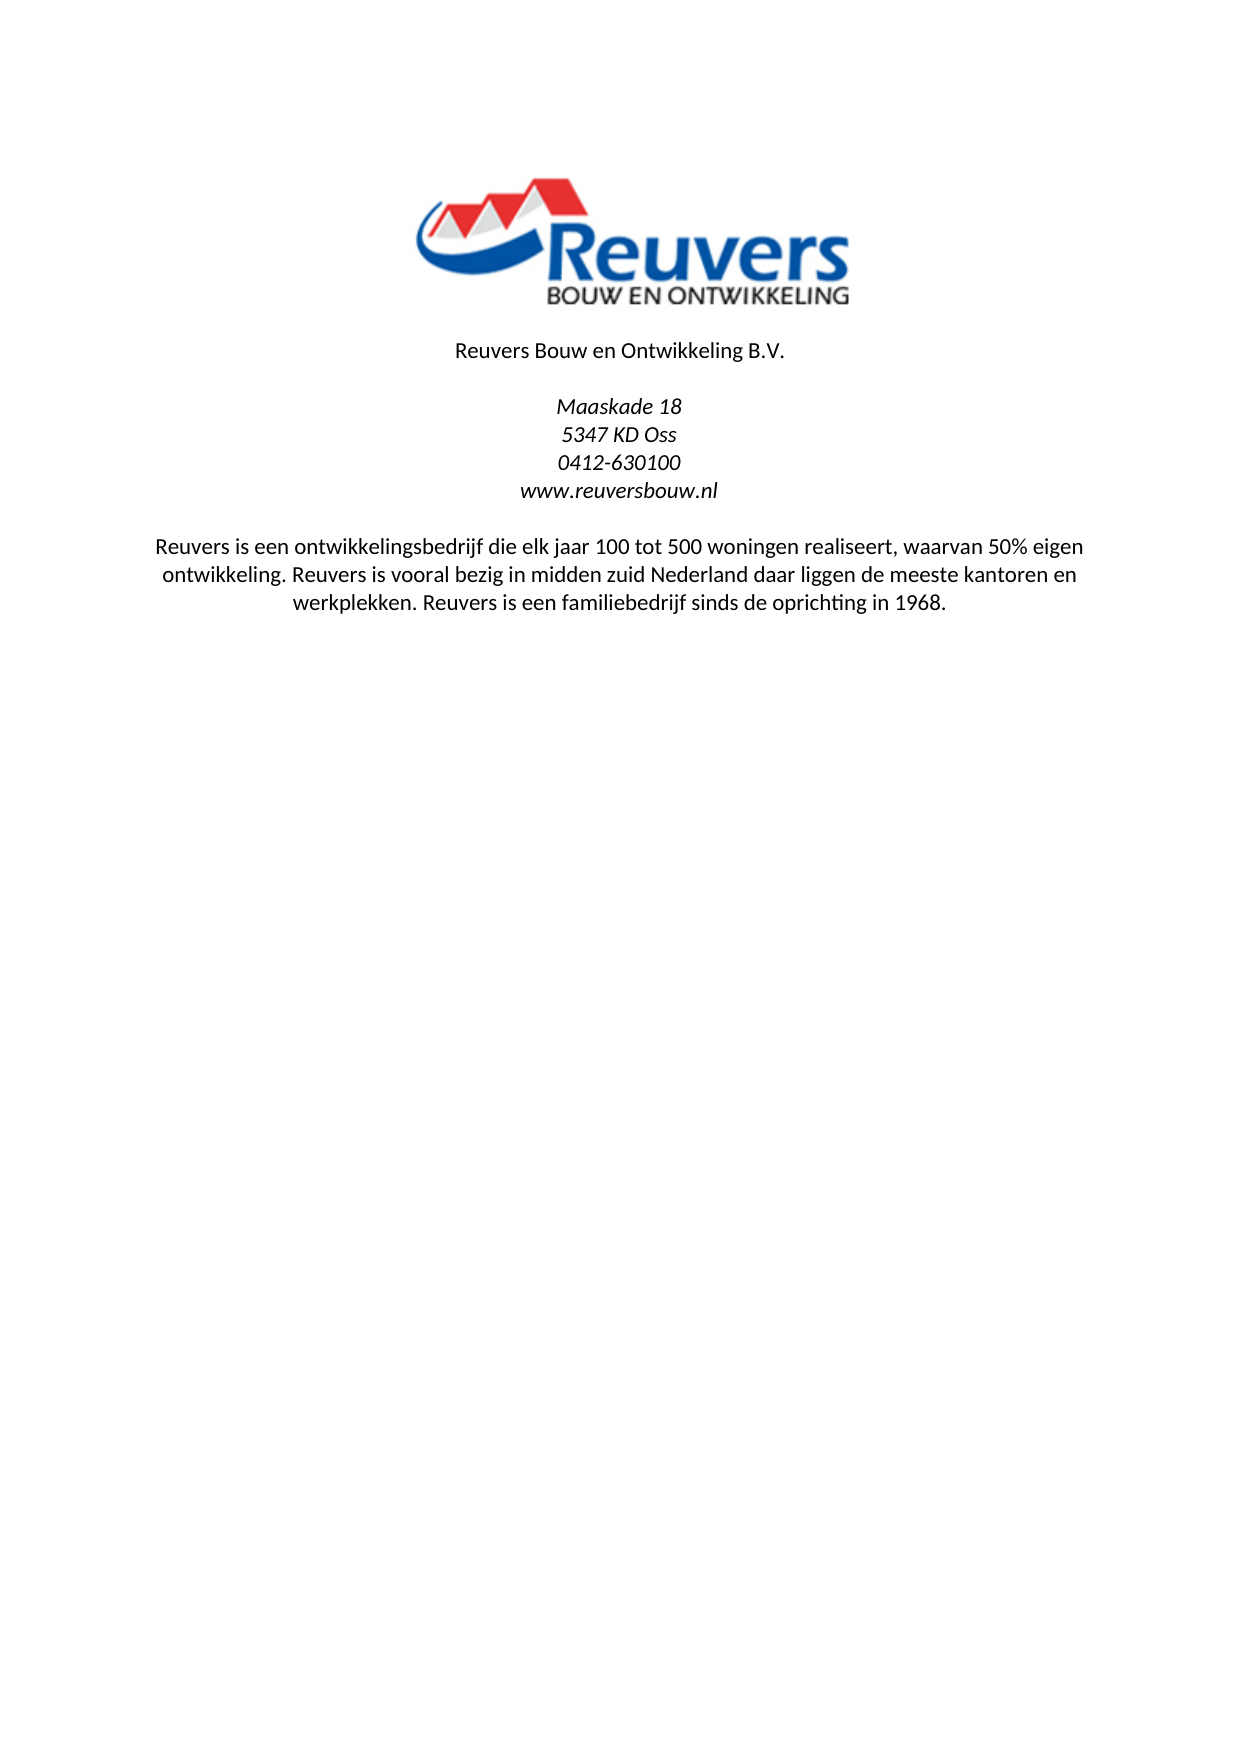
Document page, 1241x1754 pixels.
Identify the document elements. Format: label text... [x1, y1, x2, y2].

text www.reuversbouw.nl [148, 476, 1093, 504]
text 5347 KD Oss [148, 420, 1093, 448]
picture [385, 147, 855, 336]
text Maaskade 18 [148, 392, 1093, 420]
text Reuvers is een ontwikkelingsbedrijf die elk jaar 100 tot 500 woningen realiseert, waarvan 50% eigen ontwikkeling. Reuvers is vooral bezig in midden zuid Nederland daar liggen de meeste kantoren en werkplekken. Reuvers is een familiebedrijf sinds de oprichting in 1968. [148, 532, 1093, 616]
text 0412-630100 [148, 448, 1093, 476]
text Reuvers Bouw en Ontwikkeling B.V. [148, 336, 1093, 364]
